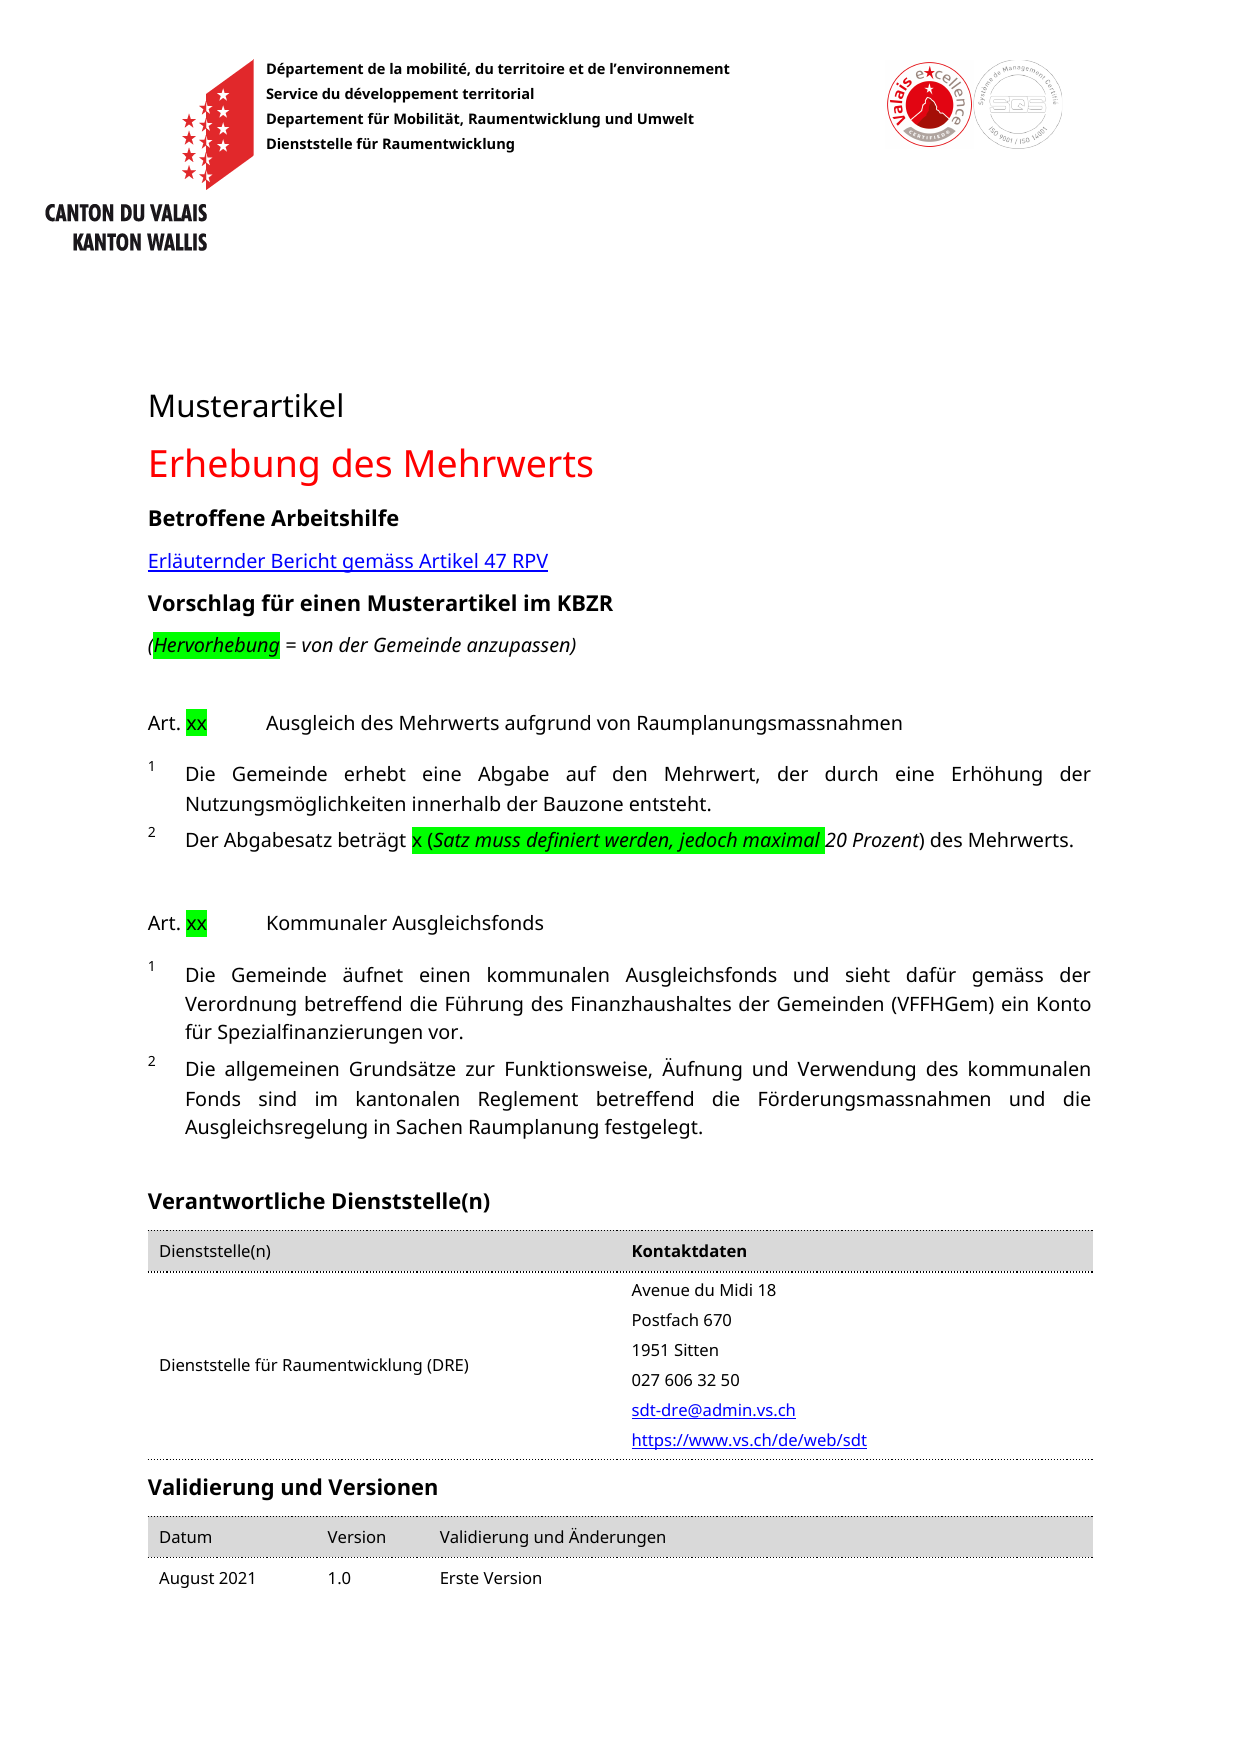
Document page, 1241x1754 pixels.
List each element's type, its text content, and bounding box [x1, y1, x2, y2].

table_cell Avenue du Midi 18 Postfach 670 1951 Sitten 027 606 32 50 sdt-dre@admin.vs.ch https://www.vs.ch/de/web/sdt [620, 1271, 1093, 1458]
text Erhebung des Mehrwerts [148, 437, 1093, 488]
picture [35, 59, 254, 251]
table_header Validierung und Änderungen [428, 1516, 1093, 1557]
table_header Version [316, 1516, 428, 1557]
table_header Datum [148, 1516, 316, 1557]
text Art. xx Kommunaler Ausgleichsfonds [148, 909, 1093, 937]
text Die allgemeinen Grundsätze zur Funktionsweise, Äufnung und Verwendung des kommunalen Fonds sind im kantonalen Reglement betreffend die Förderungsmassnahmen und die Ausgleichsregelung in Sachen Raumplanung festgelegt. [148, 1051, 1093, 1140]
text Erläuternder Bericht gemäss Artikel 47 RPV [148, 547, 1093, 574]
list Die Gemeinde äufnet einen kommunalen Ausgleichsfonds und sieht dafür gemäss der Verordnung betreffend die Führung des Finanzhaushaltes der Gemeinden (VFFHGem) ein Konto für Spezialfinanzierungen vor. [148, 957, 1093, 1046]
text Art. xx Ausgleich des Mehrwerts aufgrund von Raumplanungsmassnahmen [207, 709, 1093, 736]
text (Hervorhebung = von der Gemeinde anzupassen) [280, 632, 1093, 659]
text Betroffene Arbeitshilfe [148, 503, 1093, 533]
text Musterartikel [148, 384, 1093, 427]
table_header Dienststelle(n) [148, 1230, 620, 1271]
text Vorschlag für einen Musterartikel im KBZR [148, 588, 1093, 618]
list Die Gemeinde erhebt eine Abgabe auf den Mehrwert, der durch eine Erhöhung der Nutzungsmöglichkeiten innerhalb der Bauzone entsteht. [148, 756, 1093, 817]
table_cell Dienststelle für Raumentwicklung (DRE) [148, 1271, 620, 1458]
table_header Kontaktdaten [620, 1230, 1093, 1271]
table_cell August 2021 [148, 1557, 316, 1598]
list Der Abgabesatz beträgt x (Satz muss definiert werden, jedoch maximal 20 Prozent) des Mehrwerts. [148, 822, 1093, 855]
text Validierung und Versionen [148, 1472, 1093, 1502]
table_cell Erste Version [428, 1557, 1093, 1598]
text Verantwortliche Dienststelle(n) [148, 1186, 1093, 1216]
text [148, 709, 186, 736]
table_cell 1.0 [316, 1557, 428, 1598]
picture [885, 60, 974, 149]
